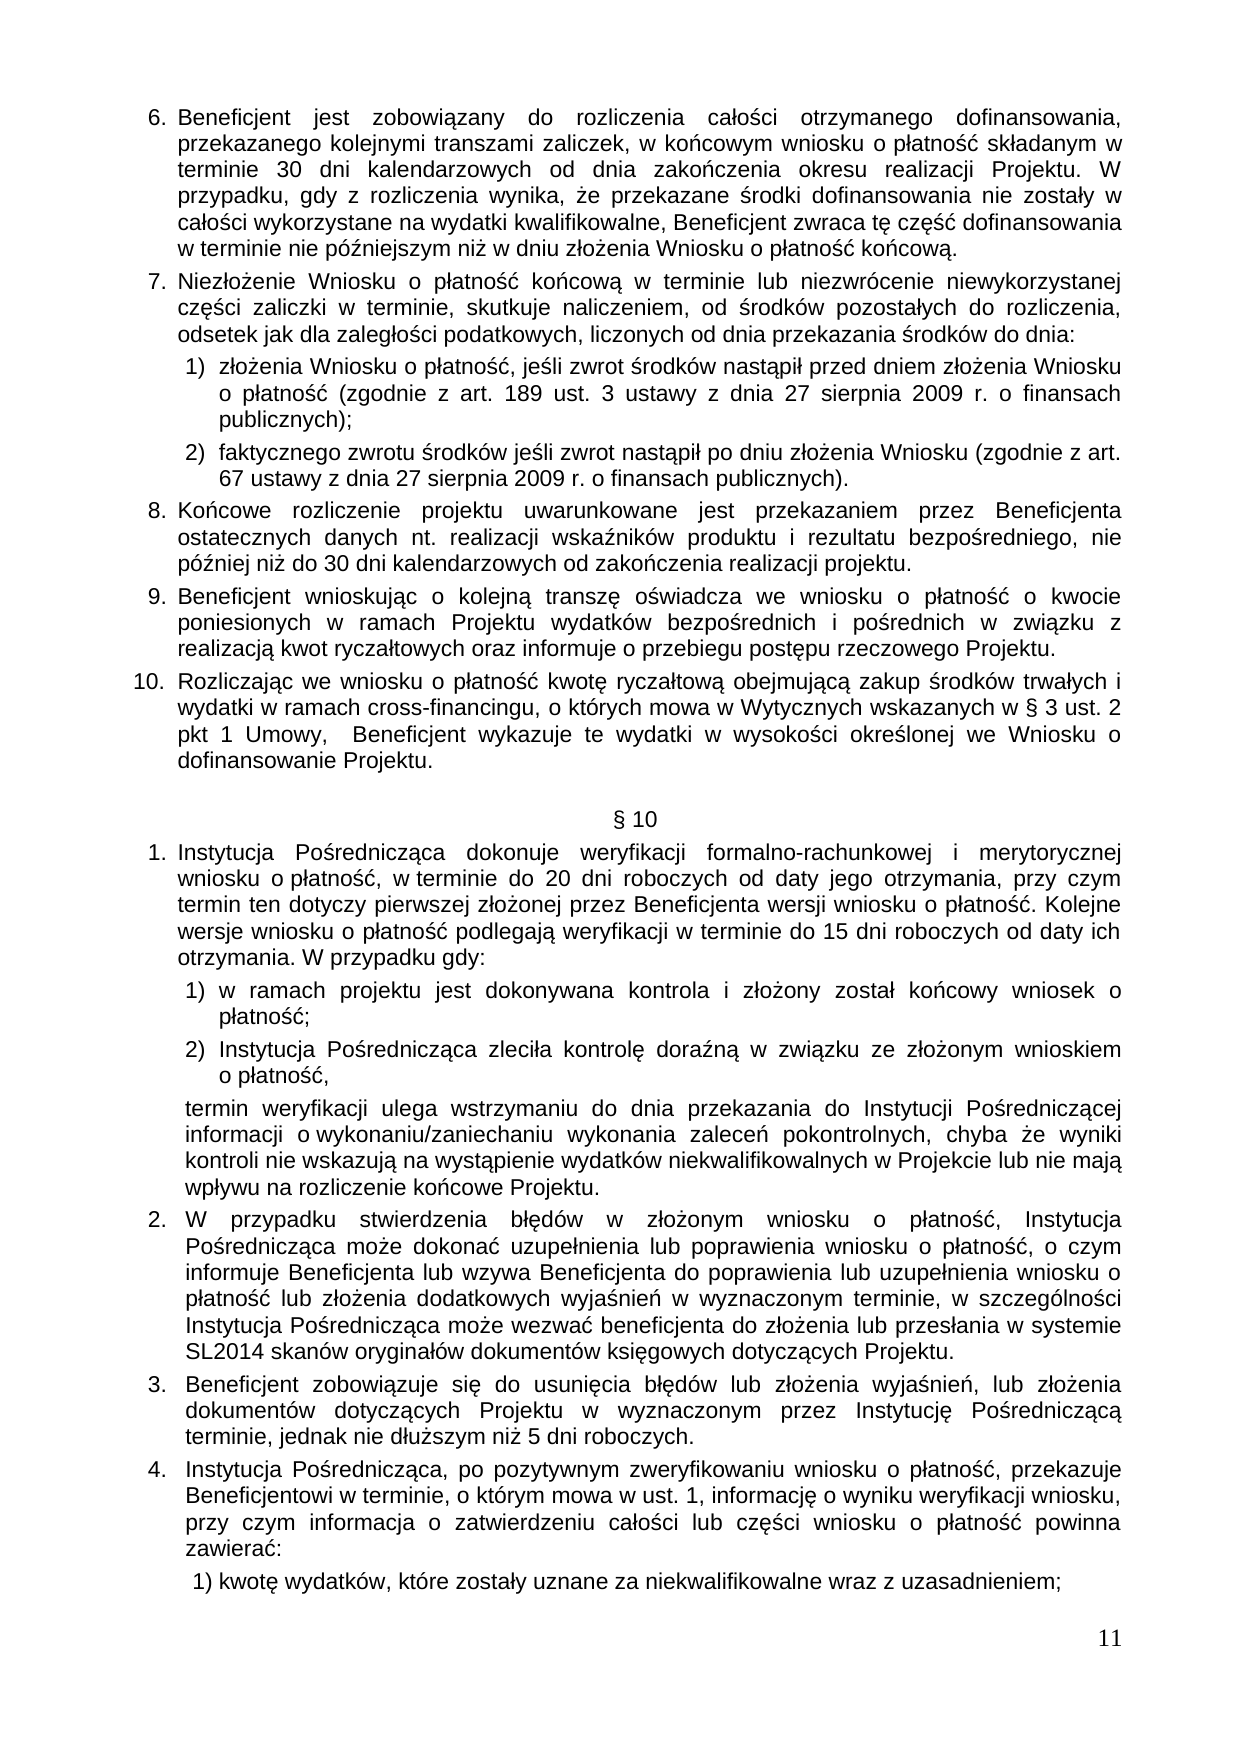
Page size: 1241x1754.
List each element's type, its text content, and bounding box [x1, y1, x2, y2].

list faktycznego zwrotu środków jeśli zwrot nastąpił po dniu złożenia Wniosku (zgodnie z art. 67 ustawy z dnia 27 sierpnia 2009 r. o finansach publicznych). [185, 438, 1122, 491]
list Beneficjent zobowiązuje się do usunięcia błędów lub złożenia wyjaśnień, lub złożenia dokumentów dotyczących Projektu w wyznaczonym przez Instytucję Pośredniczącą terminie, jednak nie dłuższym niż 5 dni roboczych. [148, 1371, 1122, 1450]
list złożenia Wniosku o płatność, jeśli zwrot środków nastąpił przed dniem złożenia Wniosku o płatność (zgodnie z art. 189 ust. 3 ustawy z dnia 27 sierpnia 2009 r. o finansach publicznych); [185, 353, 1122, 432]
list Końcowe rozliczenie projektu uwarunkowane jest przekazaniem przez Beneficjenta ostatecznych danych nt. realizacji wskaźników produktu i rezultatu bezpośredniego, nie później niż do 30 dni kalendarzowych od zakończenia realizacji projektu. [148, 497, 1122, 576]
list Niezłożenie Wniosku o płatność końcową w terminie lub niezwrócenie niewykorzystanej części zaliczki w terminie, skutkuje naliczeniem, od środków pozostałych do rozliczenia, odsetek jak dla zaległości podatkowych, liczonych od dnia przekazania środków do dnia: [148, 268, 1122, 347]
subtitle § 10 [148, 806, 1122, 832]
list Rozliczając we wniosku o płatność kwotę ryczałtową obejmującą zakup środków trwałych i wydatki w ramach cross-financingu, o których mowa w Wytycznych wskazanych w § 3 ust. 2 pkt 1 Umowy, Beneficjent wykazuje te wydatki w wysokości określonej we Wniosku o dofinansowanie Projektu. [133, 668, 1122, 773]
text termin weryfikacji ulega wstrzymaniu do dnia przekazania do Instytucji Pośredniczącej informacji o wykonaniu/zaniechaniu wykonania zaleceń pokontrolnych, chyba że wyniki kontroli nie wskazują na wystąpienie wydatków niekwalifikowalnych w Projekcie lub nie mają wpływu na rozliczenie końcowe Projektu. [185, 1094, 1122, 1200]
list Instytucja Pośrednicząca dokonuje weryfikacji formalno-rachunkowej i merytorycznej wniosku o płatność, w terminie do 20 dni roboczych od daty jego otrzymania, przy czym termin ten dotyczy pierwszej złożonej przez Beneficjenta wersji wniosku o płatność. Kolejne wersje wniosku o płatność podlegają weryfikacji w terminie do 15 dni roboczych od daty ich otrzymania. W przypadku gdy: [148, 839, 1122, 970]
list w ramach projektu jest dokonywana kontrola i złożony został końcowy wniosek o płatność; [185, 977, 1122, 1029]
list Instytucja Pośrednicząca, po pozytywnym zweryfikowaniu wniosku o płatność, przekazuje Beneficjentowi w terminie, o którym mowa w ust. 1, informację o wyniku weryfikacji wniosku, przy czym informacja o zatwierdzeniu całości lub części wniosku o płatność powinna zawierać: [148, 1456, 1122, 1561]
list Beneficjent wnioskując o kolejną transzę oświadcza we wniosku o płatność o kwocie poniesionych w ramach Projektu wydatków bezpośrednich i pośrednich w związku z realizacją kwot ryczałtowych oraz informuje o przebiegu postępu rzeczowego Projektu. [148, 583, 1122, 662]
list kwotę wydatków, które zostały uznane za niekwalifikowalne wraz z uzasadnieniem; [192, 1568, 1122, 1594]
list Beneficjent jest zobowiązany do rozliczenia całości otrzymanego dofinansowania, przekazanego kolejnymi transzami zaliczek, w końcowym wniosku o płatność składanym w terminie 30 dni kalendarzowych od dnia zakończenia okresu realizacji Projektu. W przypadku, gdy z rozliczenia wynika, że przekazane środki dofinansowania nie zostały w całości wykorzystane na wydatki kwalifikowalne, Beneficjent zwraca tę część dofinansowania w terminie nie późniejszym niż w dniu złożenia Wniosku o płatność końcową. [148, 103, 1122, 262]
list W przypadku stwierdzenia błędów w złożonym wniosku o płatność, Instytucja Pośrednicząca może dokonać uzupełnienia lub poprawienia wniosku o płatność, o czym informuje Beneficjenta lub wzywa Beneficjenta do poprawienia lub uzupełnienia wniosku o płatność lub złożenia dodatkowych wyjaśnień w wyznaczonym terminie, w szczególności Instytucja Pośrednicząca może wezwać beneficjenta do złożenia lub przesłania w systemie SL2014 skanów oryginałów dokumentów księgowych dotyczących Projektu. [148, 1206, 1122, 1364]
list Instytucja Pośrednicząca zleciła kontrolę doraźną w związku ze złożonym wnioskiem o płatność, [185, 1036, 1122, 1088]
